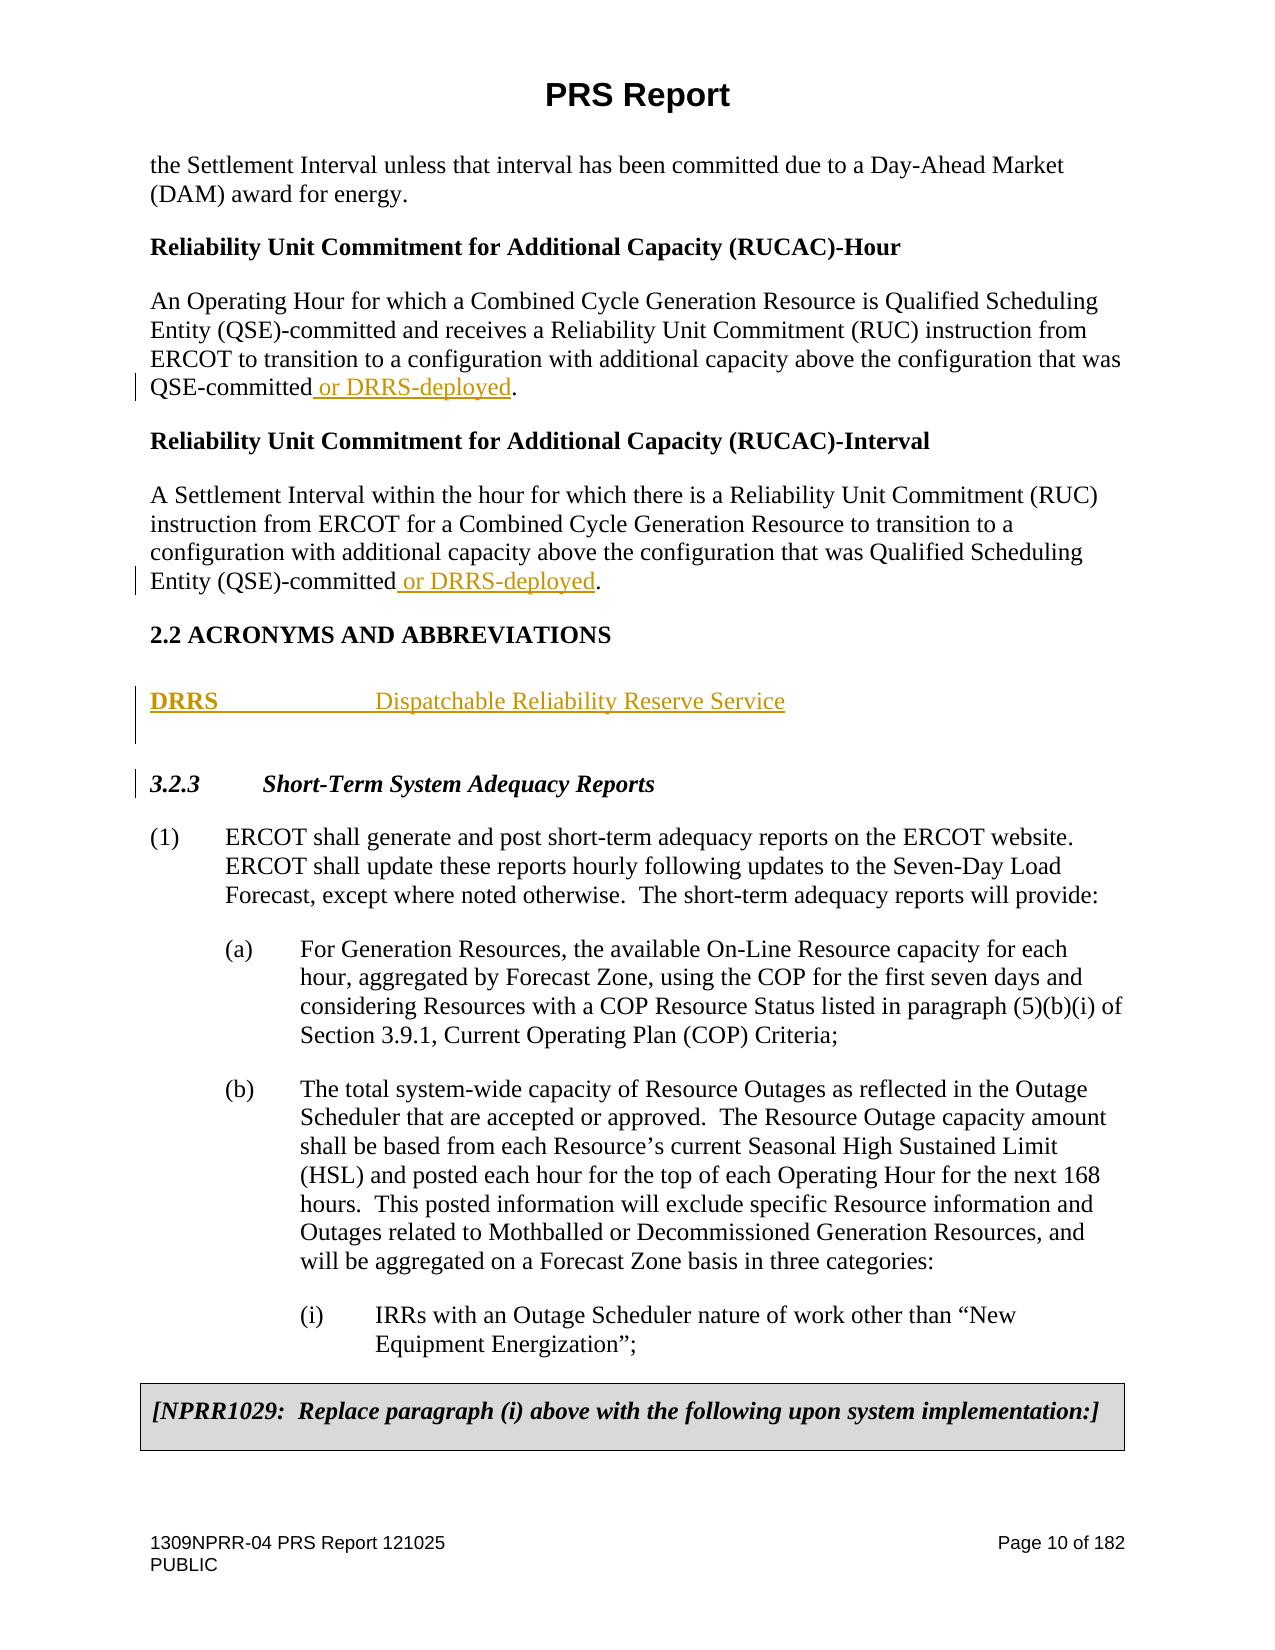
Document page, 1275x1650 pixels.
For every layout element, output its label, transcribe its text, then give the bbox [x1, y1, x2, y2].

text Reliability Unit Commitment for Additional Capacity (RUCAC)-Interval [150, 426, 1125, 455]
text A Settlement Interval within the hour for which there is a Reliability Unit Commitment (RUC) instruction from ERCOT for a Combined Cycle Generation Resource to transition to a configuration with additional capacity above the configuration that was Qualified Scheduling Entity (QSE)-committed. [150, 480, 1125, 595]
text (b) The total system-wide capacity of Resource Outages as reflected in the Outage Scheduler that are accepted or approved. The Resource Outage capacity amount shall be based from each Resource’s current Seasonal High Sustained Limit (HSL) and posted each hour for the top of each Operating Hour for the next 168 hours. This posted information will exclude specific Resource information and Outages related to Mothballed or Decommissioned Generation Resources, and will be aggregated on a Forecast Zone basis in three categories: [225, 1074, 1125, 1275]
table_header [141, 1384, 1124, 1450]
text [150, 150, 1125, 207]
subtitle 2.2 ACRONYMS AND ABBREVIATIONS [150, 620, 1125, 649]
text An Operating Hour for which a Combined Cycle Generation Resource is Qualified Scheduling Entity (QSE)-committed and receives a Reliability Unit Commitment (RUC) instruction from ERCOT to transition to a configuration with additional capacity above the configuration that was QSE-committed. [150, 286, 1125, 401]
text Reliability Unit Commitment for Additional Capacity (RUCAC)-Hour [150, 232, 1125, 261]
text (i) IRRs with an Outage Scheduler nature of work other than “New Equipment Energization”; [300, 1300, 1125, 1357]
text (1) ERCOT shall generate and post short-term adequacy reports on the ERCOT website. ERCOT shall update these reports hourly following updates to the Seven-Day Load Forecast, except where noted otherwise. The short-term adequacy reports will provide: [150, 822, 1125, 909]
text (a) For Generation Resources, the available On-Line Resource capacity for each hour, aggregated by Forecast Zone, using the COP for the first seven days and considering Resources with a COP Resource Status listed in paragraph (5)(b)(i) of Section 3.9.1, Current Operating Plan (COP) Criteria; [225, 934, 1125, 1049]
text 3.2.3 Short-Term System Adequacy Reports [150, 769, 1125, 797]
